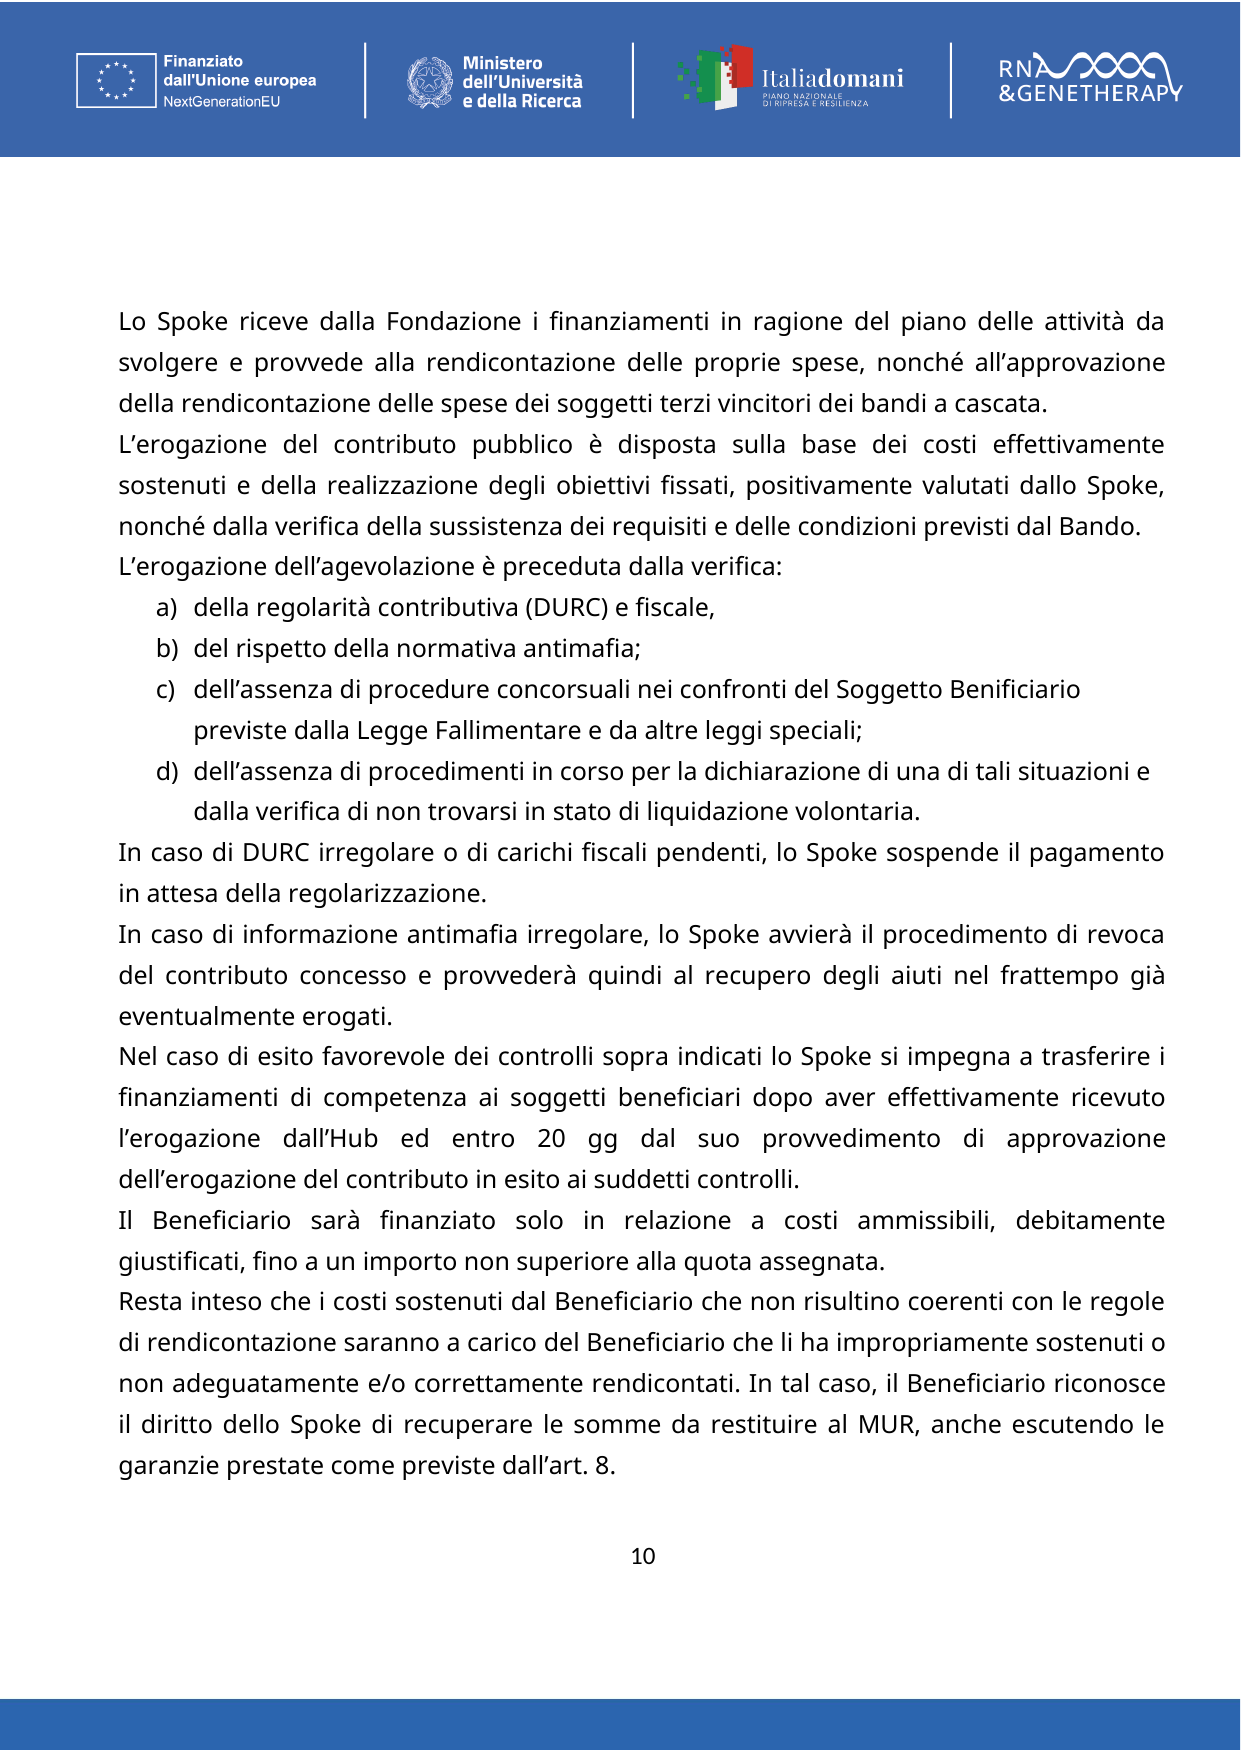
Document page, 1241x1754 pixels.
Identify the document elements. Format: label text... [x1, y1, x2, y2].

list della regolarità contributiva (DURC) e fiscale, [156, 590, 1167, 624]
text Il Beneficiario sarà finanziato solo in relazione a costi ammissibili, debitamente giustificati, fino a un importo non superiore alla quota assegnata. [118, 1202, 1167, 1277]
list dell’assenza di procedimenti in corso per la dichiarazione di una di tali situazioni e dalla verifica di non trovarsi in stato di liquidazione volontaria. [156, 753, 1167, 828]
text Nel caso di esito favorevole dei controlli sopra indicati lo Spoke si impegna a trasferire i finanziamenti di competenza ai soggetti beneficiari dopo aver effettivamente ricevuto l’erogazione dall’Hub ed entro 20 gg dal suo provvedimento di approvazione dell’erogazione del contributo in esito ai suddetti controlli. [118, 1039, 1167, 1196]
text L’erogazione del contributo pubblico è disposta sulla base dei costi effettivamente sostenuti e della realizzazione degli obiettivi fissati, positivamente valutati dallo Spoke, nonché dalla verifica della sussistenza dei requisiti e delle condizioni previsti dal Bando. [118, 427, 1167, 542]
text L’erogazione dell’agevolazione è preceduta dalla verifica: [118, 549, 1167, 583]
text In caso di DURC irregolare o di carichi fiscali pendenti, lo Spoke sospende il pagamento in attesa della regolarizzazione. [118, 835, 1167, 910]
picture [0, 1571, 1241, 1750]
list dell’assenza di procedure concorsuali nei confronti del Soggetto Benificiario previste dalla Legge Fallimentare e da altre leggi speciali; [156, 672, 1167, 746]
picture [0, 2, 1241, 157]
text In caso di informazione antimafia irregolare, lo Spoke avvierà il procedimento di revoca del contributo concesso e provvederà quindi al recupero degli aiuti nel frattempo già eventualmente erogati. [118, 917, 1167, 1032]
text Resta inteso che i costi sostenuti dal Beneficiario che non risultino coerenti con le regole di rendicontazione saranno a carico del Beneficiario che li ha impropriamente sostenuti o non adeguatamente e/o correttamente rendicontati. In tal caso, il Beneficiario riconosce il diritto dello Spoke di recuperare le somme da restituire al MUR, anche escutendo le garanzie prestate come previste dall’art. 8. [118, 1284, 1167, 1481]
text Lo Spoke riceve dalla Fondazione i finanziamenti in ragione del piano delle attività da svolgere e provvede alla rendicontazione delle proprie spese, nonché all’approvazione della rendicontazione delle spese dei soggetti terzi vincitori dei bandi a cascata. [118, 304, 1167, 420]
list del rispetto della normativa antimafia; [156, 631, 1167, 665]
